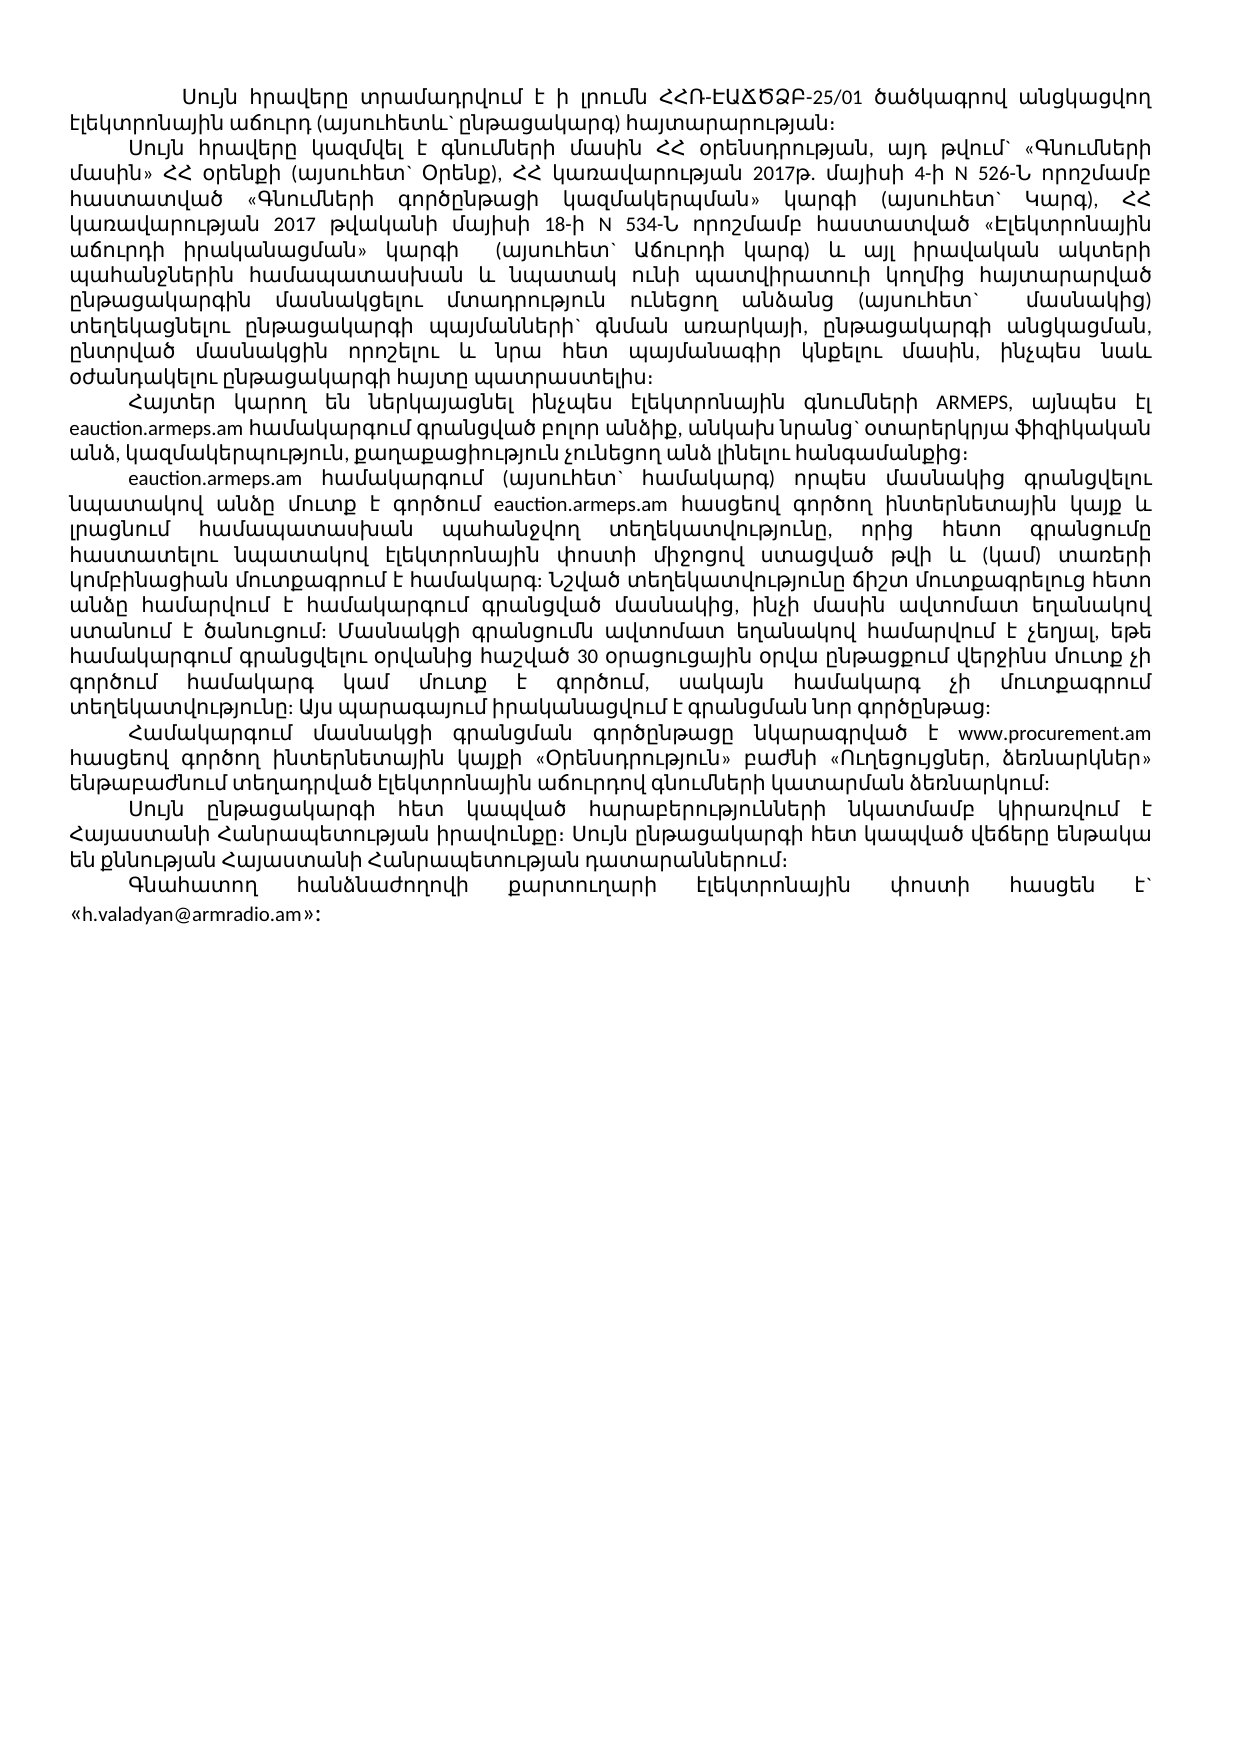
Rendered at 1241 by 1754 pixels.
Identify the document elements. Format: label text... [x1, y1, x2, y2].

text Հայտեր կարող են ներկայացնել ինչպես էլեկտրոնային գնումների ARMEPS, այնպես էլ eauction.armeps.am համակարգում գրանցված բոլոր անձիք, անկախ նրանց` օտարերկրյա ֆիզիկական անձ, կազմակերպություն, քաղաքացիություն չունեցող անձ լինելու հանգամանքից։ [69, 389, 1152, 466]
text Սույն ընթացակարգի հետ կապված հարաբերությունների նկատմամբ կիրառվում է Հայաստանի Հանրապետության իրավունքը։ Սույն ընթացակարգի հետ կապված վեճերը ենթակա են քննության Հայաստանի Հանրապետության դատարաններում։ [69, 796, 1152, 872]
text Գնահատող հանձնաժողովի քարտուղարի էլեկտրոնային փոստի հասցեն է` «h.valadyan@armradio.am»: [69, 872, 1152, 928]
text Համակարգում մասնակցի գրանցման գործընթացը նկարագրված է www.procurement.am հասցեով գործող ինտերնետային կայքի «Օրենսդրություն» բաժնի «Ուղեցույցներ, ձեռնարկներ» ենթաբաժնում տեղադրված էլեկտրոնային աճուրդով գնումների կատարման ձեռնարկում: [69, 720, 1152, 796]
text Սույն հրավերը կազմվել է գնումների մասին ՀՀ օրենսդրության, այդ թվում` «Գնումների մասին» ՀՀ օրենքի (այսուհետ` Օրենք), ՀՀ կառավարության 2017թ. մայիսի 4-ի N 526-Ն որոշմամբ հաստատված «Գնումների գործընթացի կազմակերպման» կարգի (այսուհետ` Կարգ), ՀՀ կառավարության 2017 թվականի մայիսի 18-ի N 534-Ն որոշմամբ հաստատված «Էլեկտրոնային աճուրդի իրականացման» կարգի (այսուհետ` Աճուրդի կարգ) և այլ իրավական ակտերի պահանջներին համապատասխան և նպատակ ունի պատվիրատուի կողմից հայտարարված ընթացակարգին մասնակցելու մտադրություն ունեցող անձանց (այսուհետ` մասնակից) տեղեկացնելու ընթացակարգի պայմանների` գնման առարկայի, ընթացակարգի անցկացման, ընտրված մասնակցին որոշելու և նրա հետ պայմանագիր կնքելու մասին, ինչպես նաև օժանդակելու ընթացակարգի հայտը պատրաստելիս։ [69, 135, 1152, 389]
text eauction.armeps.am համակարգում (այսուհետ` համակարգ) որպես մասնակից գրանցվելու նպատակով անձը մուտք է գործում eauction.armeps.am հասցեով գործող ինտերնետային կայք և լրացնում համապատասխան պահանջվող տեղեկատվությունը, որից հետո գրանցումը հաստատելու նպատակով էլեկտրոնային փոստի միջոցով ստացված թվի և (կամ) տառերի կոմբինացիան մուտքագրում է համակարգ: Նշված տեղեկատվությունը ճիշտ մուտքագրելուց հետո անձը համարվում է համակարգում գրանցված մասնակից, ինչի մասին ավտոմատ եղանակով ստանում է ծանուցում: Մասնակցի գրանցումն ավտոմատ եղանակով համարվում է չեղյալ, եթե համակարգում գրանցվելու օրվանից հաշված 30 օրացուցային օրվա ընթացքում վերջինս մուտք չի գործում համակարգ կամ մուտք է գործում, սակայն համակարգ չի մուտքագրում տեղեկատվությունը: Այս պարագայում իրականացվում է գրանցման նոր գործընթաց: [69, 466, 1152, 720]
text Սույն հրավերը տրամադրվում է ի լրումն ՀՀՌ-ԷԱՃԾՁԲ-25/01 ծածկագրով անցկացվող էլեկտրոնային աճուրդ (այսուհետև` ընթացակարգ) հայտարարության։ [69, 84, 1152, 135]
